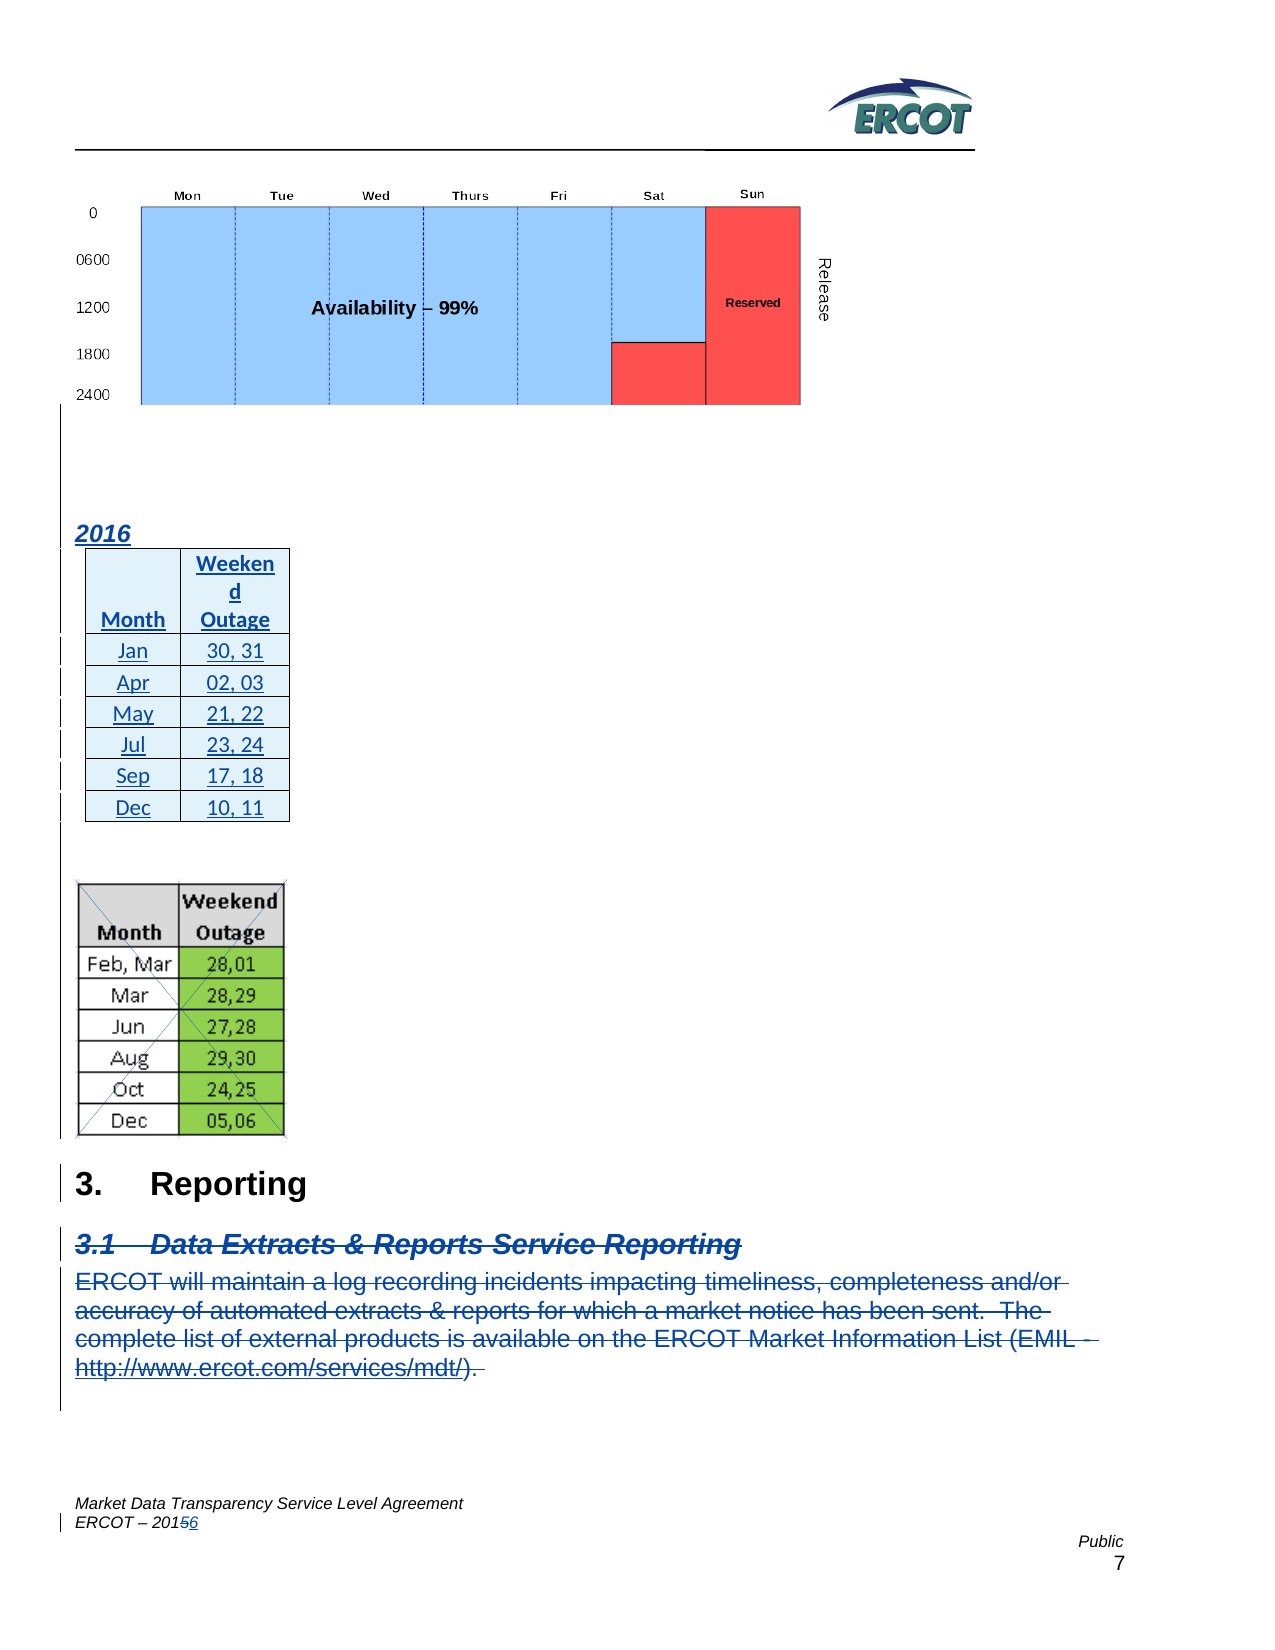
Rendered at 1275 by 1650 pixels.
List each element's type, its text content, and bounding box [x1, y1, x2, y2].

picture [825, 75, 976, 135]
picture [183, 881, 288, 1137]
picture [76, 1011, 286, 1139]
picture [76, 879, 286, 1007]
subtitle 3. Reporting [75, 1164, 1125, 1202]
picture [75, 881, 180, 1137]
